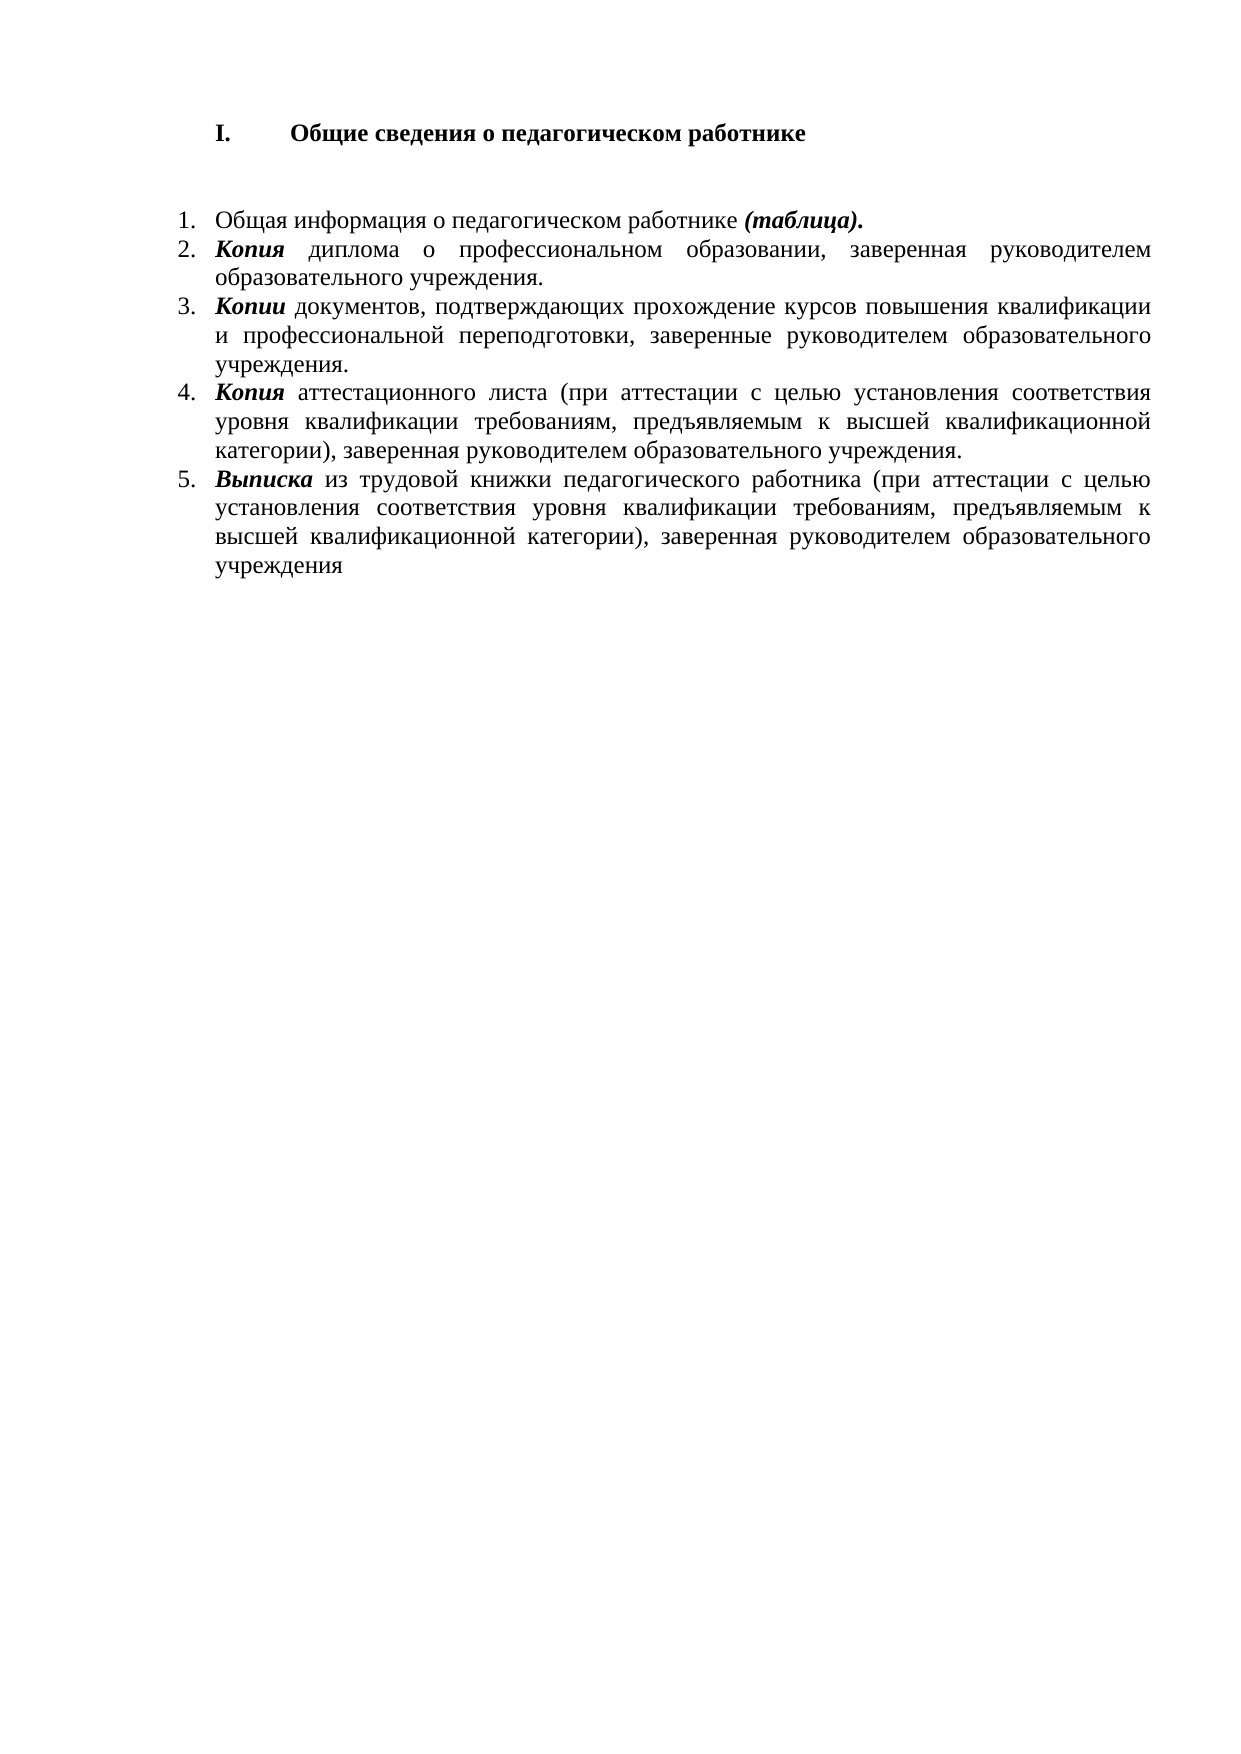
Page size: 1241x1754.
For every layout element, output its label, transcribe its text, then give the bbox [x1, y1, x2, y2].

list Копия аттестационного листа (при аттестации с целью установления соответствия уровня квалификации требованиям, предъявляемым к высшей квалификационной категории), заверенная руководителем образовательного учреждения. [177, 377, 1152, 464]
list Выписка из трудовой книжки педагогического работника (при аттестации с целью установления соответствия уровня квалификации требованиям, предъявляемым к высшей квалификационной категории), заверенная руководителем образовательного учреждения [177, 464, 1152, 579]
list Копия диплома о профессиональном образовании, заверенная руководителем образовательного учреждения. [177, 234, 1152, 291]
list Общая информация о педагогическом работнике (таблица). [177, 205, 1152, 234]
list Общие сведения о педагогическом работнике [215, 118, 1152, 147]
list Копии документов, подтверждающих прохождение курсов повышения квалификации и профессиональной переподготовки, заверенные руководителем образовательного учреждения. [177, 291, 1152, 377]
